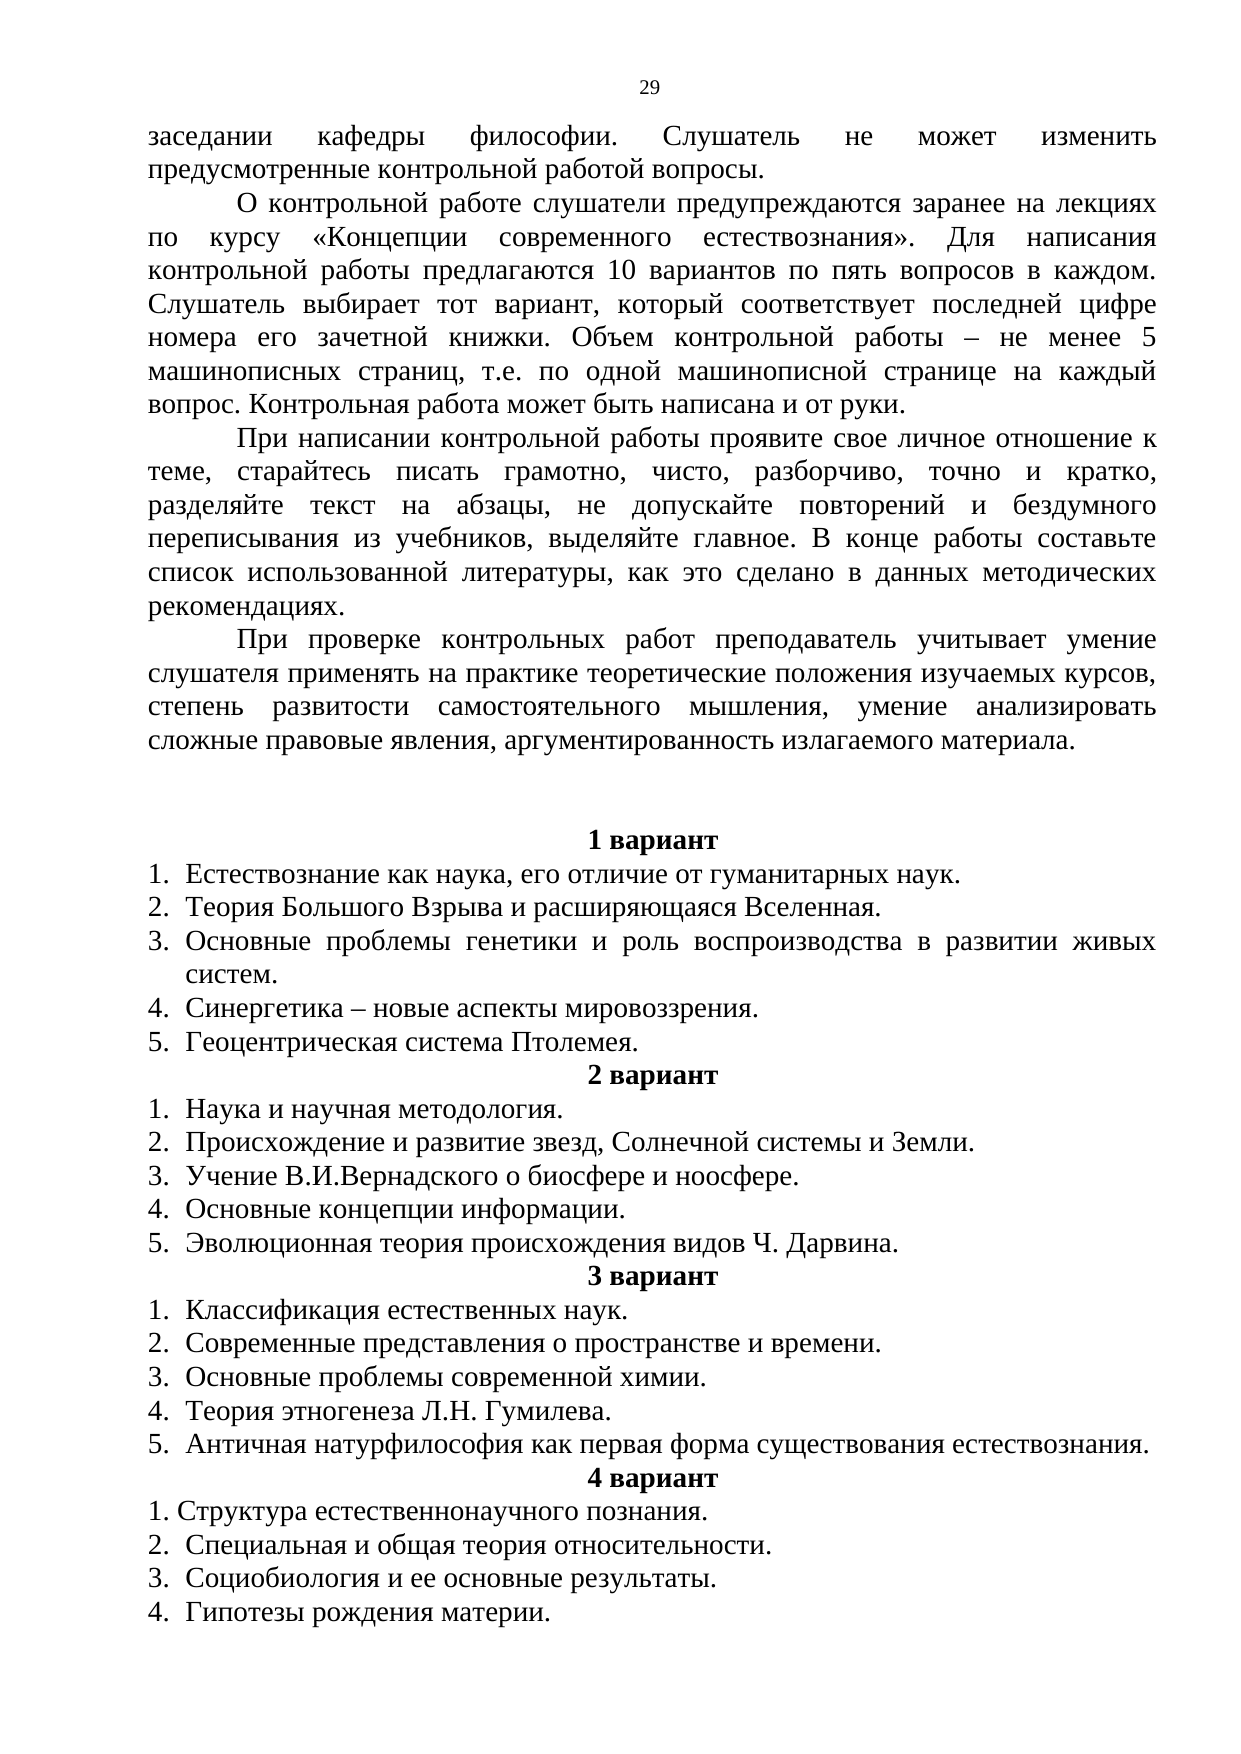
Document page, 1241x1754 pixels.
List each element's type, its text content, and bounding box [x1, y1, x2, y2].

list Классификация естественных наук. [148, 1292, 1158, 1326]
list Социобиология и ее основные результаты. [148, 1560, 1158, 1594]
list Основные концепции информации. [148, 1191, 1158, 1225]
list Геоцентрическая система Птолемея. [148, 1024, 1158, 1057]
list Основные проблемы современной химии. [148, 1359, 1158, 1393]
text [148, 118, 1158, 185]
text 1. Структура естественнонаучного познания. [148, 1493, 1158, 1527]
text При проверке контрольных работ преподаватель учитывает умение слушателя применять на практике теоретические положения изучаемых курсов, степень развитости самостоятельного мышления, умение анализировать сложные правовые явления, аргументированность излагаемого материала. [148, 621, 1158, 755]
text 3 вариант [148, 1258, 1158, 1292]
list Наука и научная методология. [148, 1091, 1158, 1124]
text 1 вариант [148, 822, 1158, 856]
list Синергетика – новые аспекты мировоззрения. [148, 990, 1158, 1024]
text О контрольной работе слушатели предупреждаются заранее на лекциях по курсу «Концепции современного естествознания». Для написания контрольной работы предлагаются 10 вариантов по пять вопросов в каждом. Слушатель выбирает тот вариант, который соответствует последней цифре номера его зачетной книжки. Объем контрольной работы – не менее 5 машинописных страниц, т.е. по одной машинописной странице на каждый вопрос. Контрольная работа может быть написана и от руки. [148, 185, 1158, 420]
list Гипотезы рождения материи. [148, 1594, 1158, 1627]
list Теория Большого Взрыва и расширяющаяся Вселенная. [148, 889, 1158, 923]
list Эволюционная теория происхождения видов Ч. Дарвина. [148, 1225, 1158, 1258]
list Происхождение и развитие звезд, Солнечной системы и Земли. [148, 1124, 1158, 1158]
list Современные представления о пространстве и времени. [148, 1326, 1158, 1359]
list Учение В.И.Вернадского о биосфере и ноосфере. [148, 1158, 1158, 1191]
list Античная натурфилософия как первая форма существования естествознания. [148, 1426, 1158, 1460]
list Основные проблемы генетики и роль воспроизводства в развитии живых систем. [148, 923, 1158, 990]
text 2 вариант [148, 1057, 1158, 1091]
list Естествознание как наука, его отличие от гуманитарных наук. [148, 856, 1158, 889]
text При написании контрольной работы проявите свое личное отношение к теме, старайтесь писать грамотно, чисто, разборчиво, точно и кратко, разделяйте текст на абзацы, не допускайте повторений и бездумного переписывания из учебников, выделяйте главное. В конце работы составьте список использованной литературы, как это сделано в данных методических рекомендациях. [148, 420, 1158, 621]
text 4 вариант [148, 1460, 1158, 1493]
list Специальная и общая теория относительности. [148, 1527, 1158, 1560]
list Теория этногенеза Л.Н. Гумилева. [148, 1393, 1158, 1426]
